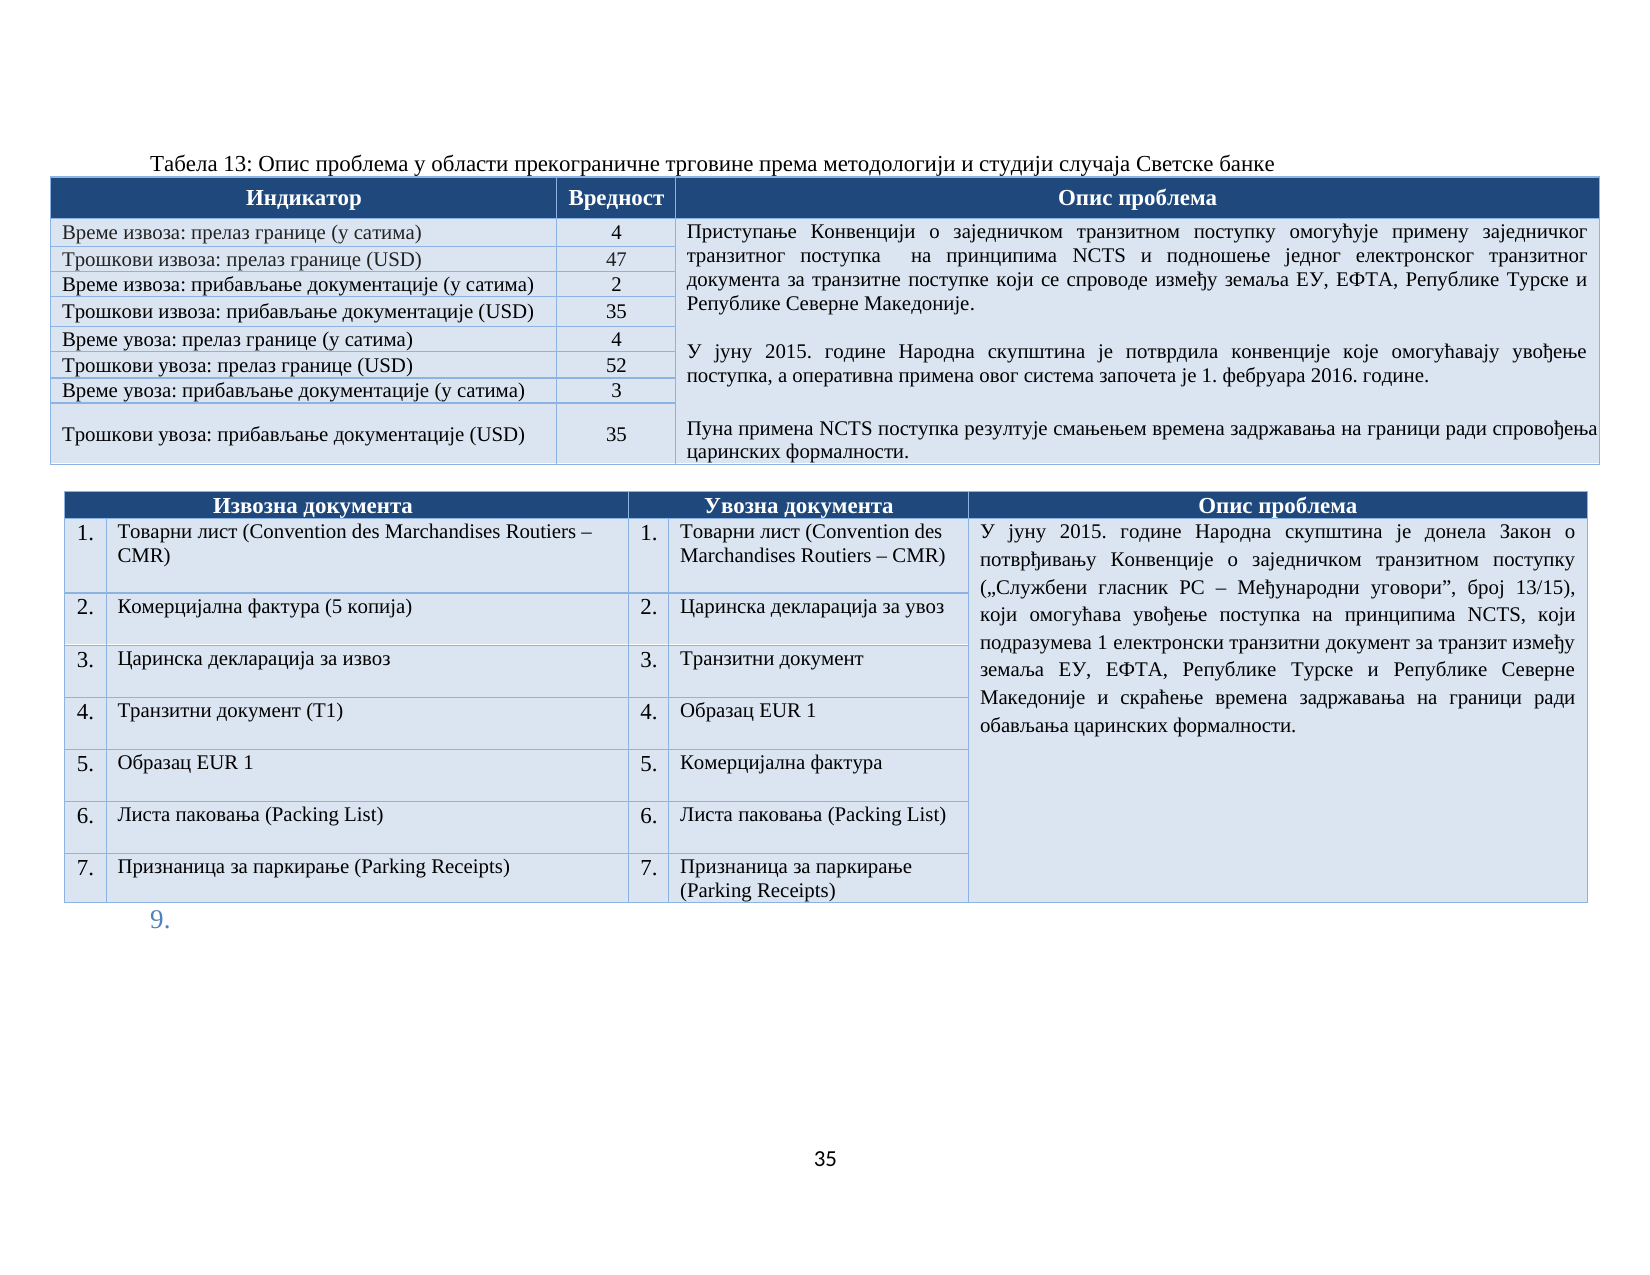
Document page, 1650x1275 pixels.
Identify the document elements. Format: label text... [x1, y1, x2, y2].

table_cell Признаница за паркирање (Parking Receipts) [107, 854, 628, 902]
table_cell Приступање Конвенцији о заједничком транзитном поступку омогућује примену заједничког транзитног поступка на принципима NCTS и подношење једног електронског транзитног документа за транзитне поступке који се спроводе између земаља ЕУ, ЕФТА, Републике Турске и Републике Северне Македоније. У јуну 2015. године Народна скупштина је потврдила конвенције које омогућавају увођење поступка, а оперативна примена овог система започета је 1. фебруара 2016. године. Пуна примена NCTS поступка резултује смањењем времена задржавања на граници ради спровођења царинских формалности. [676, 219, 1599, 463]
table_cell Време извоза: прелаз границе (у сатима) [51, 219, 556, 246]
table_cell Транзитни документ [669, 646, 968, 697]
text Табела 13: Опис проблема у области прекограничне трговине према методологији и студији случаја Светске банке [150, 150, 1500, 176]
table_cell Транзитни документ (T1) [107, 698, 628, 749]
table_cell 6. [65, 802, 106, 853]
table_cell 1. [629, 519, 668, 592]
table_cell 5. [629, 750, 668, 801]
table_cell Признаница за паркирање (Parking Receipts) [669, 854, 968, 902]
table_cell Листа паковања (Packing List) [107, 802, 628, 853]
table_cell 2. [65, 594, 106, 644]
table_cell У јуну 2015. године Народна скупштина је донела Закон о потврђивању Конвенције о заједничком транзитном поступку („Службени гласник РС – Међународни уговориˮ, број 13/15), који омогућава увођење поступка на принципима NCTS, који подразумева 1 електронски транзитни документ за транзит између земаља ЕУ, ЕФТА, Републике Турске и Републике Северне Македоније и скраћење времена задржавања на граници ради обављања царинских формалности. [969, 519, 1587, 902]
table_cell 4 [557, 219, 675, 246]
table_cell 35 [557, 297, 675, 326]
table_cell 4 [557, 327, 675, 351]
table_cell Време извоза: прибављање документације (у сатима) [51, 272, 556, 296]
table_cell Време увоза: прелаз границе (у сатима) [51, 327, 556, 351]
table_cell Трошкови извоза: прелаз границе (USD) [51, 247, 556, 271]
table_cell Товарни лист (Convention des Marchandises Routiers – CMR) [107, 519, 628, 592]
table_cell Царинска декларација за извоз [107, 646, 628, 697]
table_header Увозна документа [629, 492, 968, 518]
table_cell 7. [629, 854, 668, 902]
table_cell Трошкови извоза: прибављање документације (USD) [51, 297, 556, 326]
table_cell Комерцијална фактура [669, 750, 968, 801]
table_header Опис проблема [969, 492, 1587, 518]
table_cell Товарни лист (Convention des Marchandises Routiers – CMR) [669, 519, 968, 592]
table_cell 3. [629, 646, 668, 697]
table_cell 6. [629, 802, 668, 853]
table_cell 7. [65, 854, 106, 902]
table_cell Царинска декларација за увоз [669, 594, 968, 644]
table_cell 1. [65, 519, 106, 592]
table_cell Образац EUR 1 [669, 698, 968, 749]
table_header Индикатор [51, 178, 556, 218]
table_cell 4. [65, 698, 106, 749]
table_cell 5. [65, 750, 106, 801]
table_cell 2. [629, 594, 668, 644]
table_cell Трошкови увоза: прелаз границе (USD) [51, 352, 556, 377]
table_cell 3. [65, 646, 106, 697]
table_cell 47 [557, 247, 675, 271]
table_cell Образац EUR 1 [107, 750, 628, 801]
table_header Извозна документа [65, 492, 628, 518]
table_cell 52 [557, 352, 675, 377]
table_header Опис проблема [676, 178, 1599, 218]
table_cell 3 [557, 379, 675, 402]
table_cell Време увоза: прибављање документације (у сатима) [51, 379, 556, 402]
table_header Вредност [557, 178, 675, 218]
table_cell 35 [557, 404, 675, 463]
table_cell 2 [557, 272, 675, 296]
table_cell Комерцијална фактура (5 копија) [107, 594, 628, 644]
table_cell Трошкови увоза: прибављање документације (USD) [51, 404, 556, 463]
table_cell 4. [629, 698, 668, 749]
table_cell Листа паковања (Packing List) [669, 802, 968, 853]
